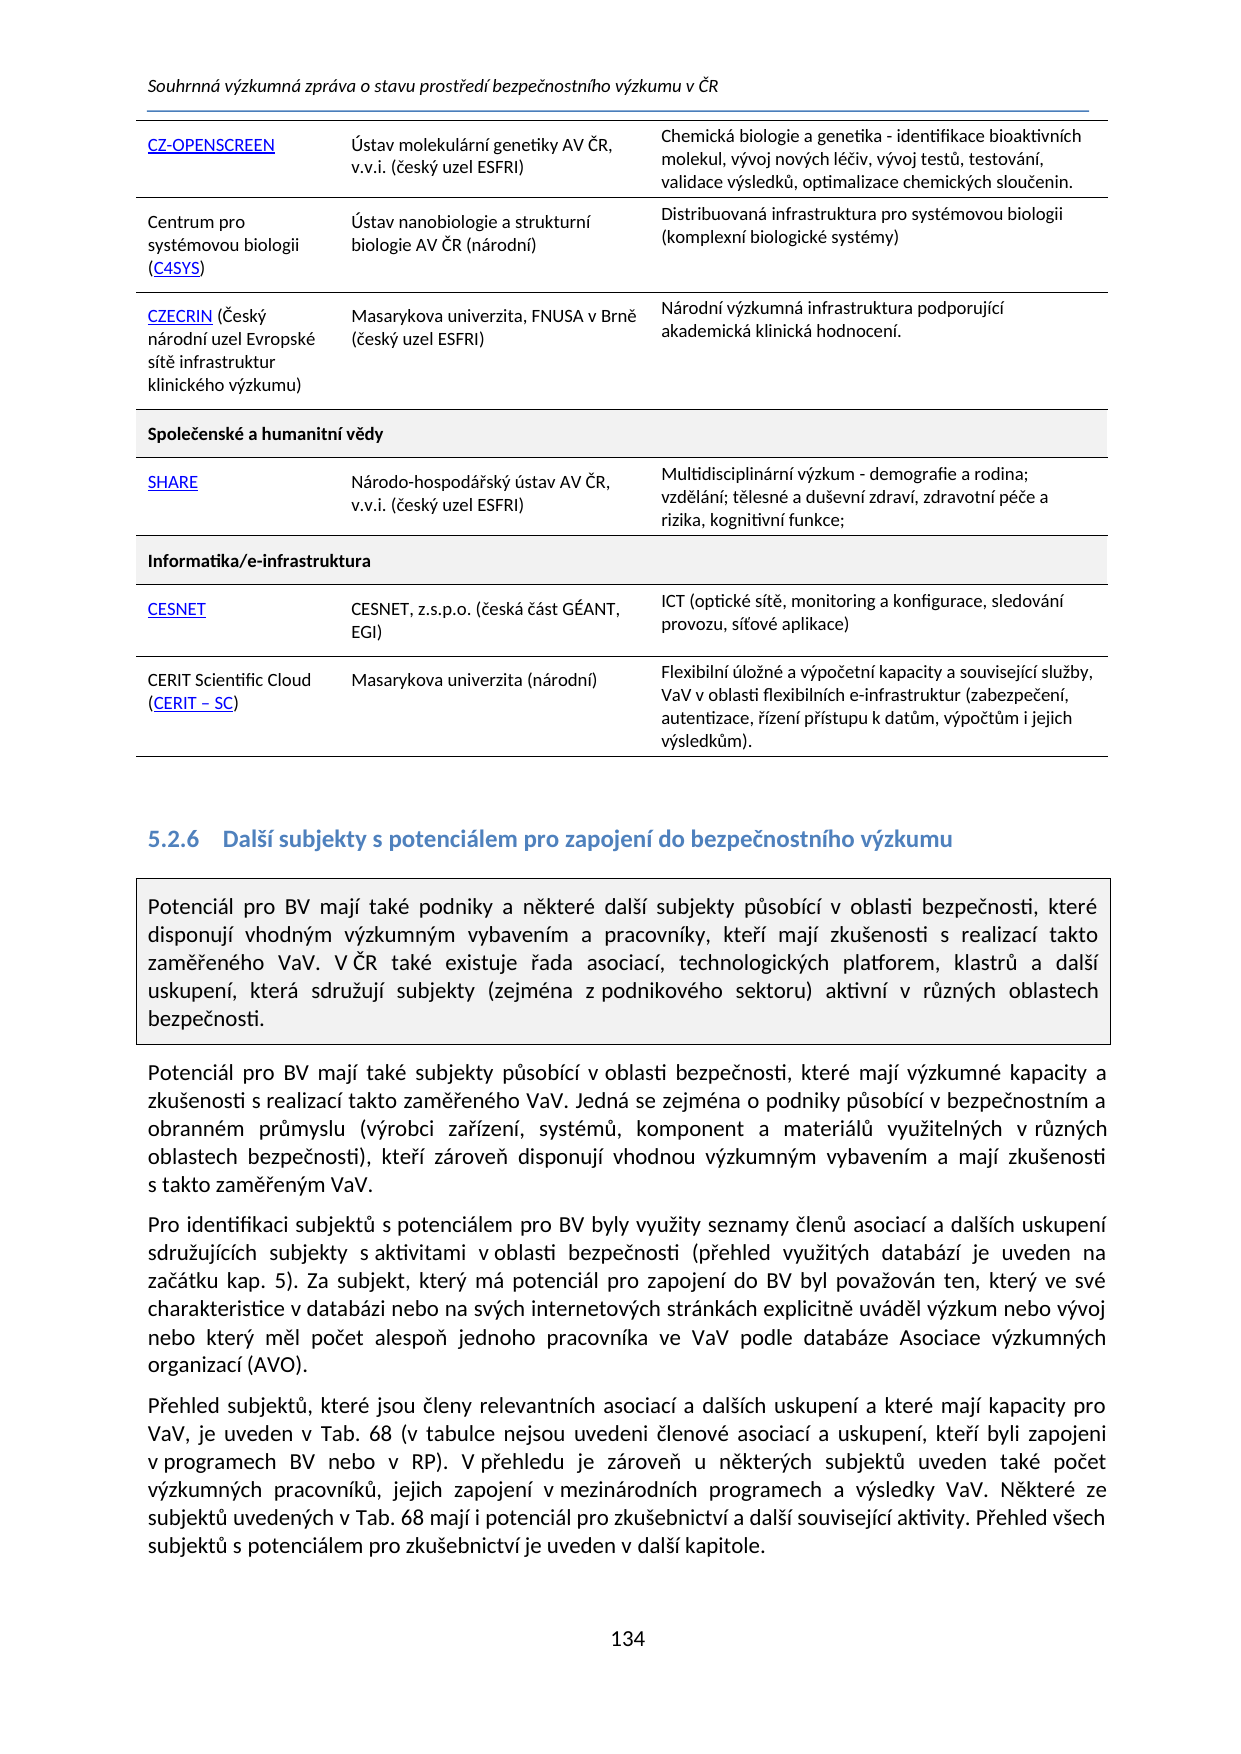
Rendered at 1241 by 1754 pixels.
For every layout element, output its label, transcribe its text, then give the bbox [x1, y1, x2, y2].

text Pro identifikaci subjektů s potenciálem pro BV byly využity seznamy členů asociací a dalších uskupení sdružujících subjekty s aktivitami v oblasti bezpečnosti (přehled využitých databází je uveden na začátku kap. 5). Za subjekt, který má potenciál pro zapojení do BV byl považován ten, který ve své charakteristice v databázi nebo na svých internetových stránkách explicitně uváděl výzkum nebo vývoj nebo který měl počet alespoň jednoho pracovníka ve VaV podle databáze Asociace výzkumných organizací (AVO). [148, 1211, 1107, 1379]
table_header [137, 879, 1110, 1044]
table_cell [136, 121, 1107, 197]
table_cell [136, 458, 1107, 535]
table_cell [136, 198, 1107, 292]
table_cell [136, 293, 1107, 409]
text Potenciál pro BV mají také subjekty působící v oblasti bezpečnosti, které mají výzkumné kapacity a zkušenosti s realizací takto zaměřeného VaV. Jedná se zejména o podniky působící v bezpečnostním a obranném průmyslu (výrobci zařízení, systémů, komponent a materiálů využitelných v různých oblastech bezpečnosti), kteří zároveň disponují vhodnou výzkumným vybavením a mají zkušenosti s takto zaměřeným VaV. [148, 1058, 1107, 1198]
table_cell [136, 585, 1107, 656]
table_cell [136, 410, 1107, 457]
text Přehled subjektů, které jsou členy relevantních asociací a dalších uskupení a které mají kapacity pro VaV, je uveden v tab. 68 (v tabulce nejsou uvedeni členové asociací a uskupení, kteří byli zapojeni v programech BV nebo v RP). V přehledu je zároveň u některých subjektů uveden také počet výzkumných pracovníků, jejich zapojení v mezinárodních programech a výsledky VaV. Některé ze subjektů uvedených v tab. 68 mají i potenciál pro zkušebnictví a další související aktivity. Přehled všech subjektů s potenciálem pro zkušebnictví je uveden v další kapitole. [148, 1391, 1107, 1559]
subtitle Další subjekty s potenciálem pro zapojení do bezpečnostního výzkumu [148, 823, 1107, 853]
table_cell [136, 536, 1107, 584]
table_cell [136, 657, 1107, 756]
